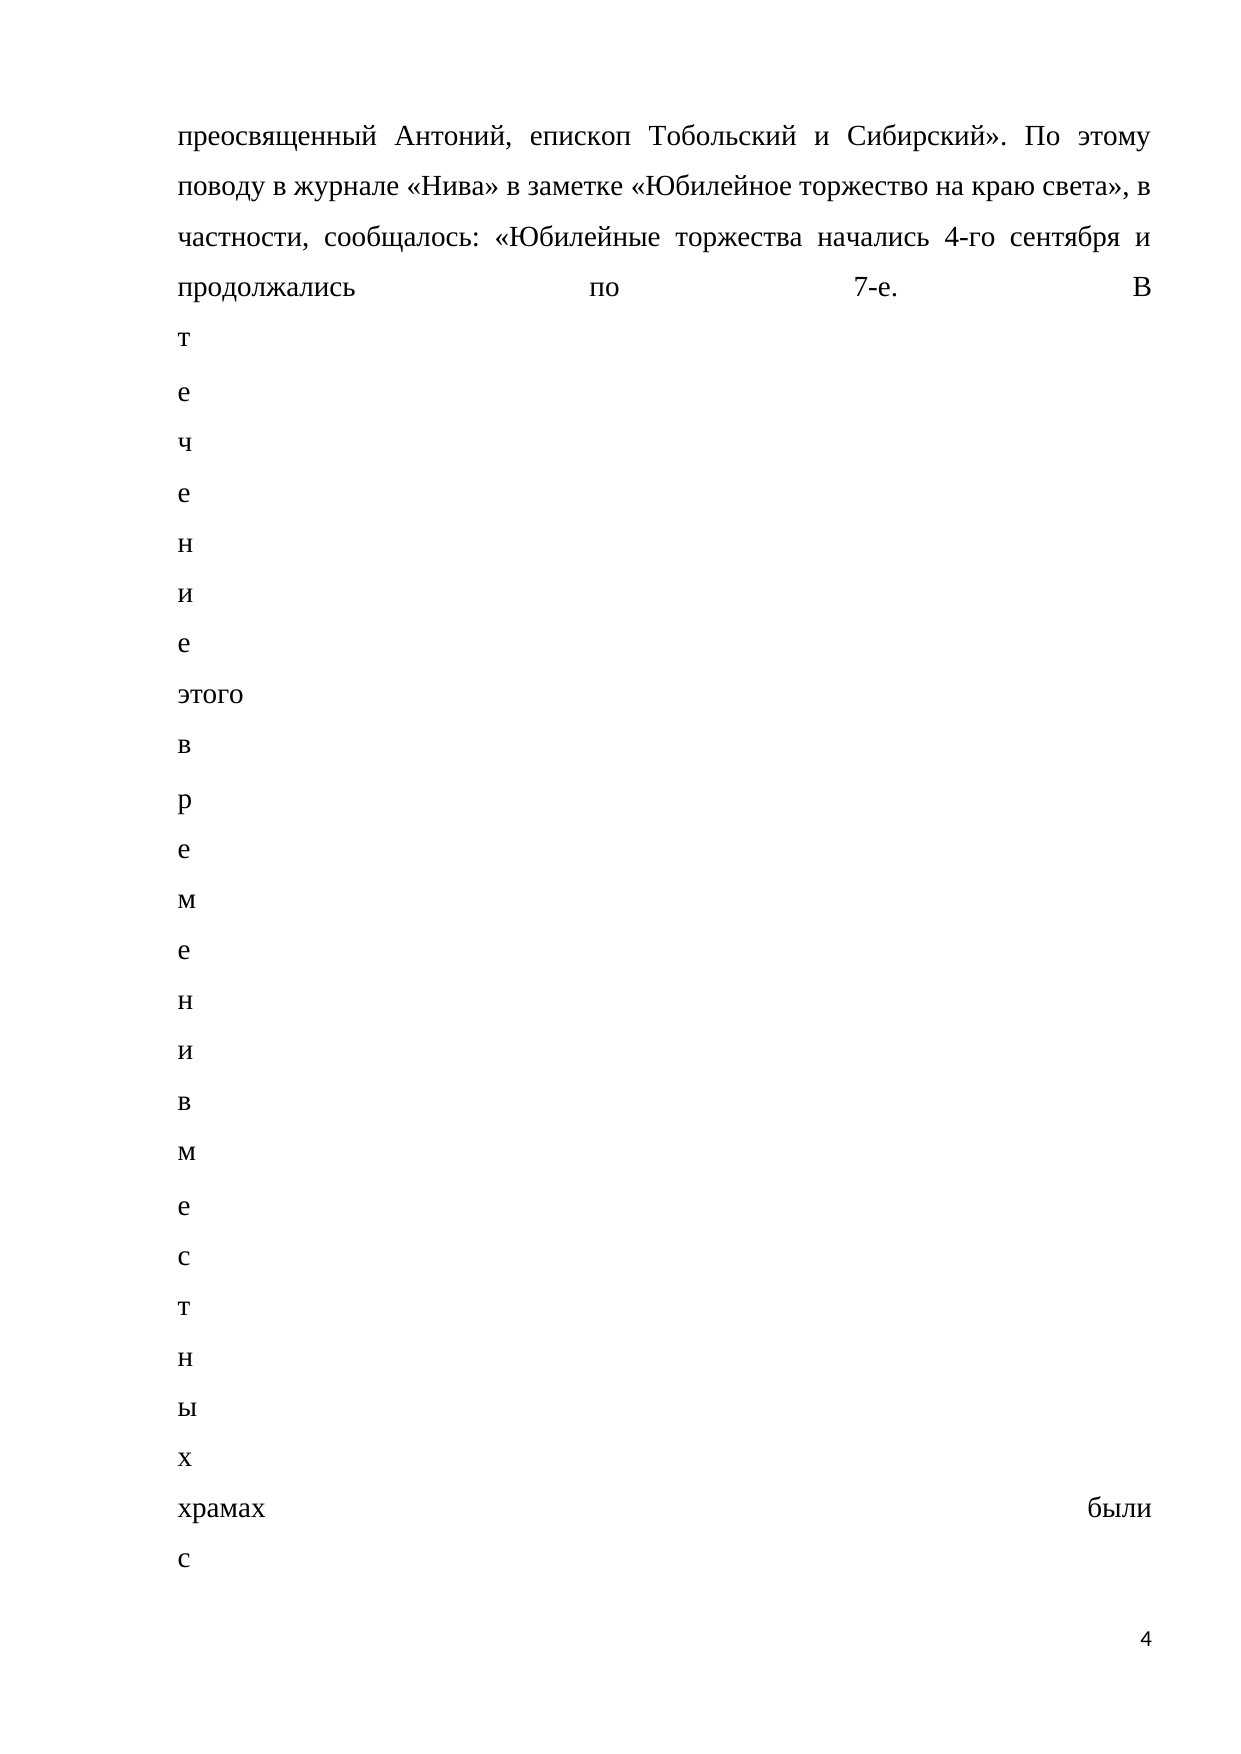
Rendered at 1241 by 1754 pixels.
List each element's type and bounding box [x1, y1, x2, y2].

text [177, 118, 1152, 1490]
text [177, 1523, 1152, 1578]
